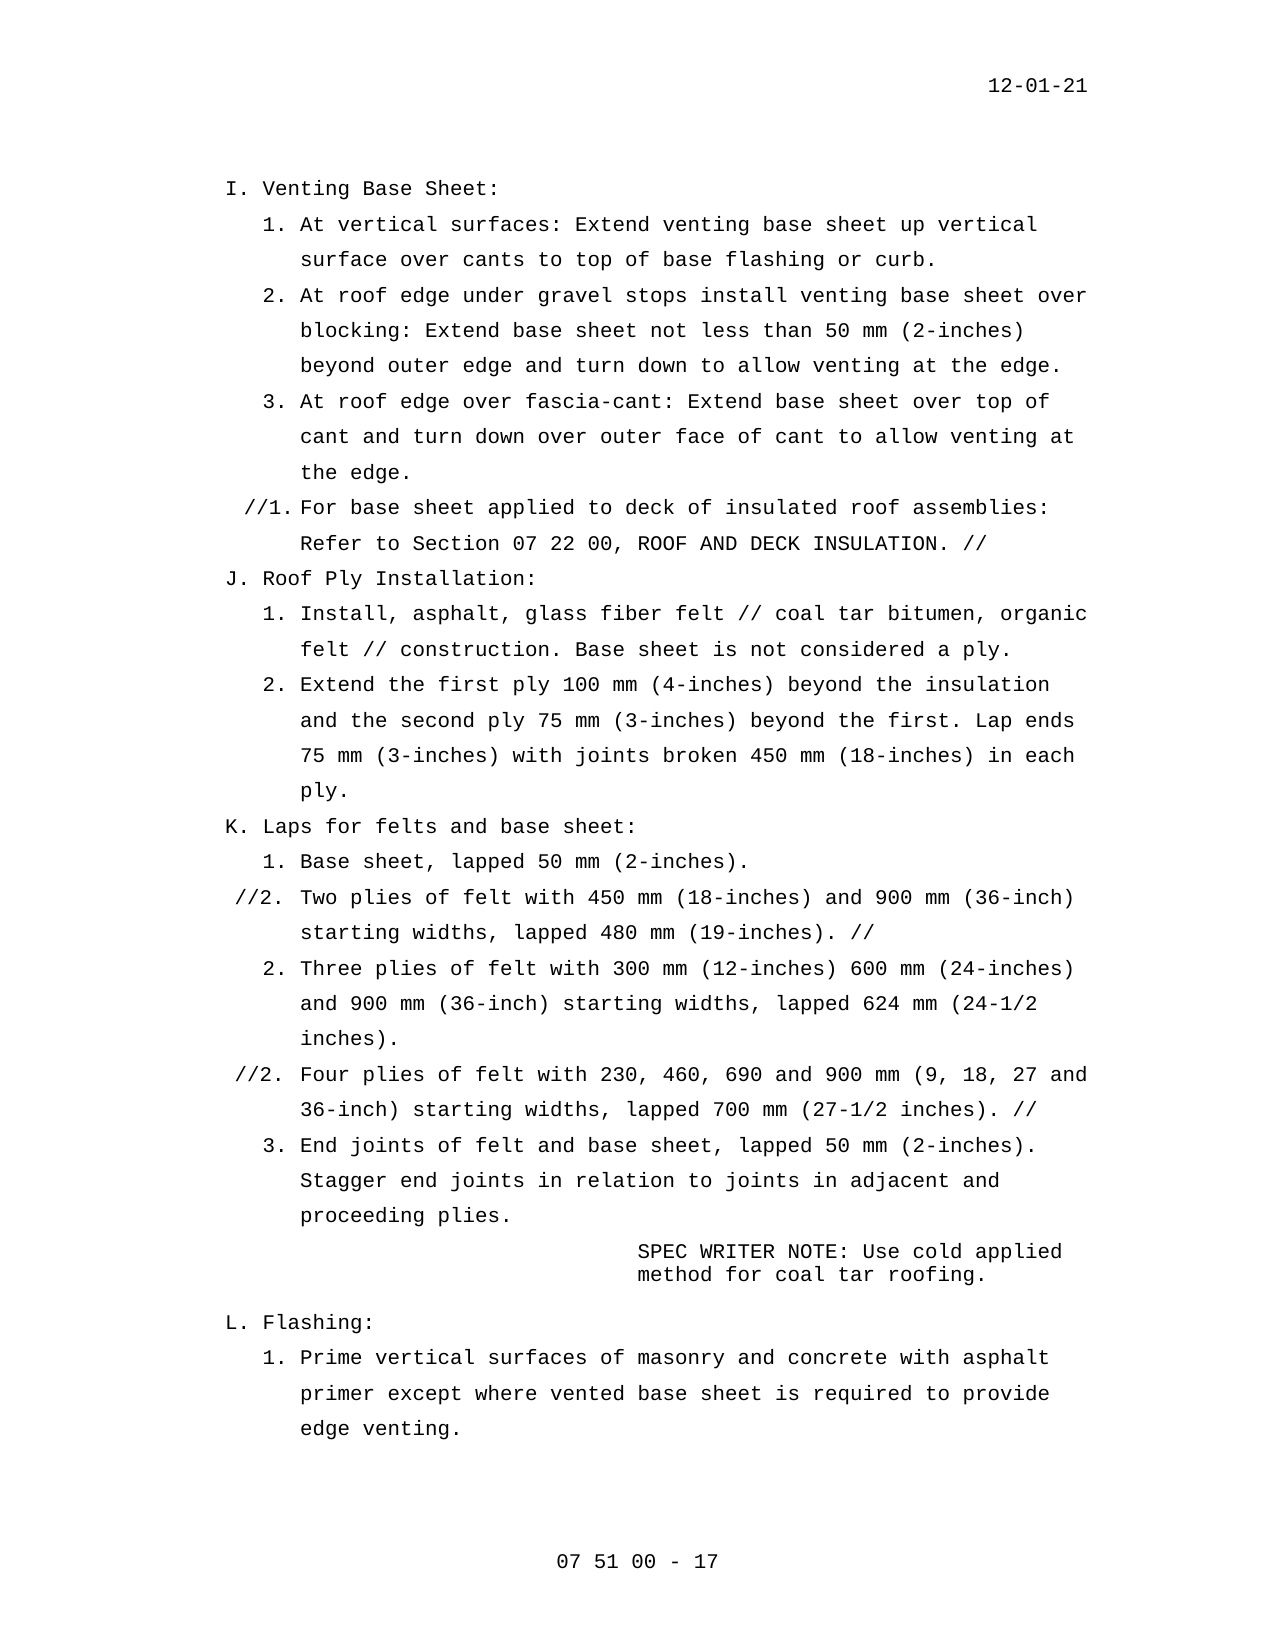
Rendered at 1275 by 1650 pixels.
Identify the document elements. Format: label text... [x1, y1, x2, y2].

text //2. Four plies of felt with 230, 460, 690 and 900 mm (9, 18, 27 and 36-inch) starting widths, lapped 700 mm (27-1/2 inches). // [234, 1064, 1087, 1123]
text 1. Prime vertical surfaces of masonry and concrete with asphalt primer except where vented base sheet is required to provide edge venting. [262, 1347, 1087, 1442]
text 2. Three plies of felt with 300 mm (12-inches) 600 mm (24-inches) and 900 mm (36-inch) starting widths, lapped 624 mm (24-1/2 inches). [262, 957, 1087, 1052]
text 2. Extend the first ply 100 mm (4-inches) beyond the insulation and the second ply 75 mm (3-inches) beyond the first. Lap ends 75 mm (3-inches) with joints broken 450 mm (18-inches) in each ply. [262, 674, 1087, 804]
text //2. Two plies of felt with 450 mm (18-inches) and 900 mm (36-inch) starting widths, lapped 480 mm (19-inches). // [234, 887, 1087, 946]
text 1. Install, asphalt, glass fiber felt // coal tar bitumen, organic felt // construction. Base sheet is not considered a ply. [262, 603, 1087, 662]
text 2. At roof edge under gravel stops install venting base sheet over blocking: Extend base sheet not less than 50 mm (2-inches) beyond outer edge and turn down to allow venting at the edge. [262, 284, 1087, 379]
text I. Venting Base Sheet: [225, 178, 1087, 202]
text L. Flashing: [225, 1312, 1087, 1335]
text K. Laps for felts and base sheet: [225, 816, 1087, 839]
text 3. End joints of felt and base sheet, lapped 50 mm (2-inches). Stagger end joints in relation to joints in adjacent and proceeding plies. [262, 1134, 1087, 1229]
text //1. For base sheet applied to deck of insulated roof assemblies: Refer to Section 07 22 00, ROOF AND DECK INSULATION. // [244, 497, 1087, 556]
text SPEC WRITER NOTE: Use cold applied method for coal tar roofing. [637, 1241, 1087, 1288]
text 1. At vertical surfaces: Extend venting base sheet up vertical surface over cants to top of base flashing or curb. [262, 214, 1087, 273]
text 1. Base sheet, lapped 50 mm (2-inches). [262, 851, 1087, 875]
text 3. At roof edge over fascia-cant: Extend base sheet over top of cant and turn down over outer face of cant to allow venting at the edge. [262, 391, 1087, 485]
text J. Roof Ply Installation: [225, 568, 1087, 592]
